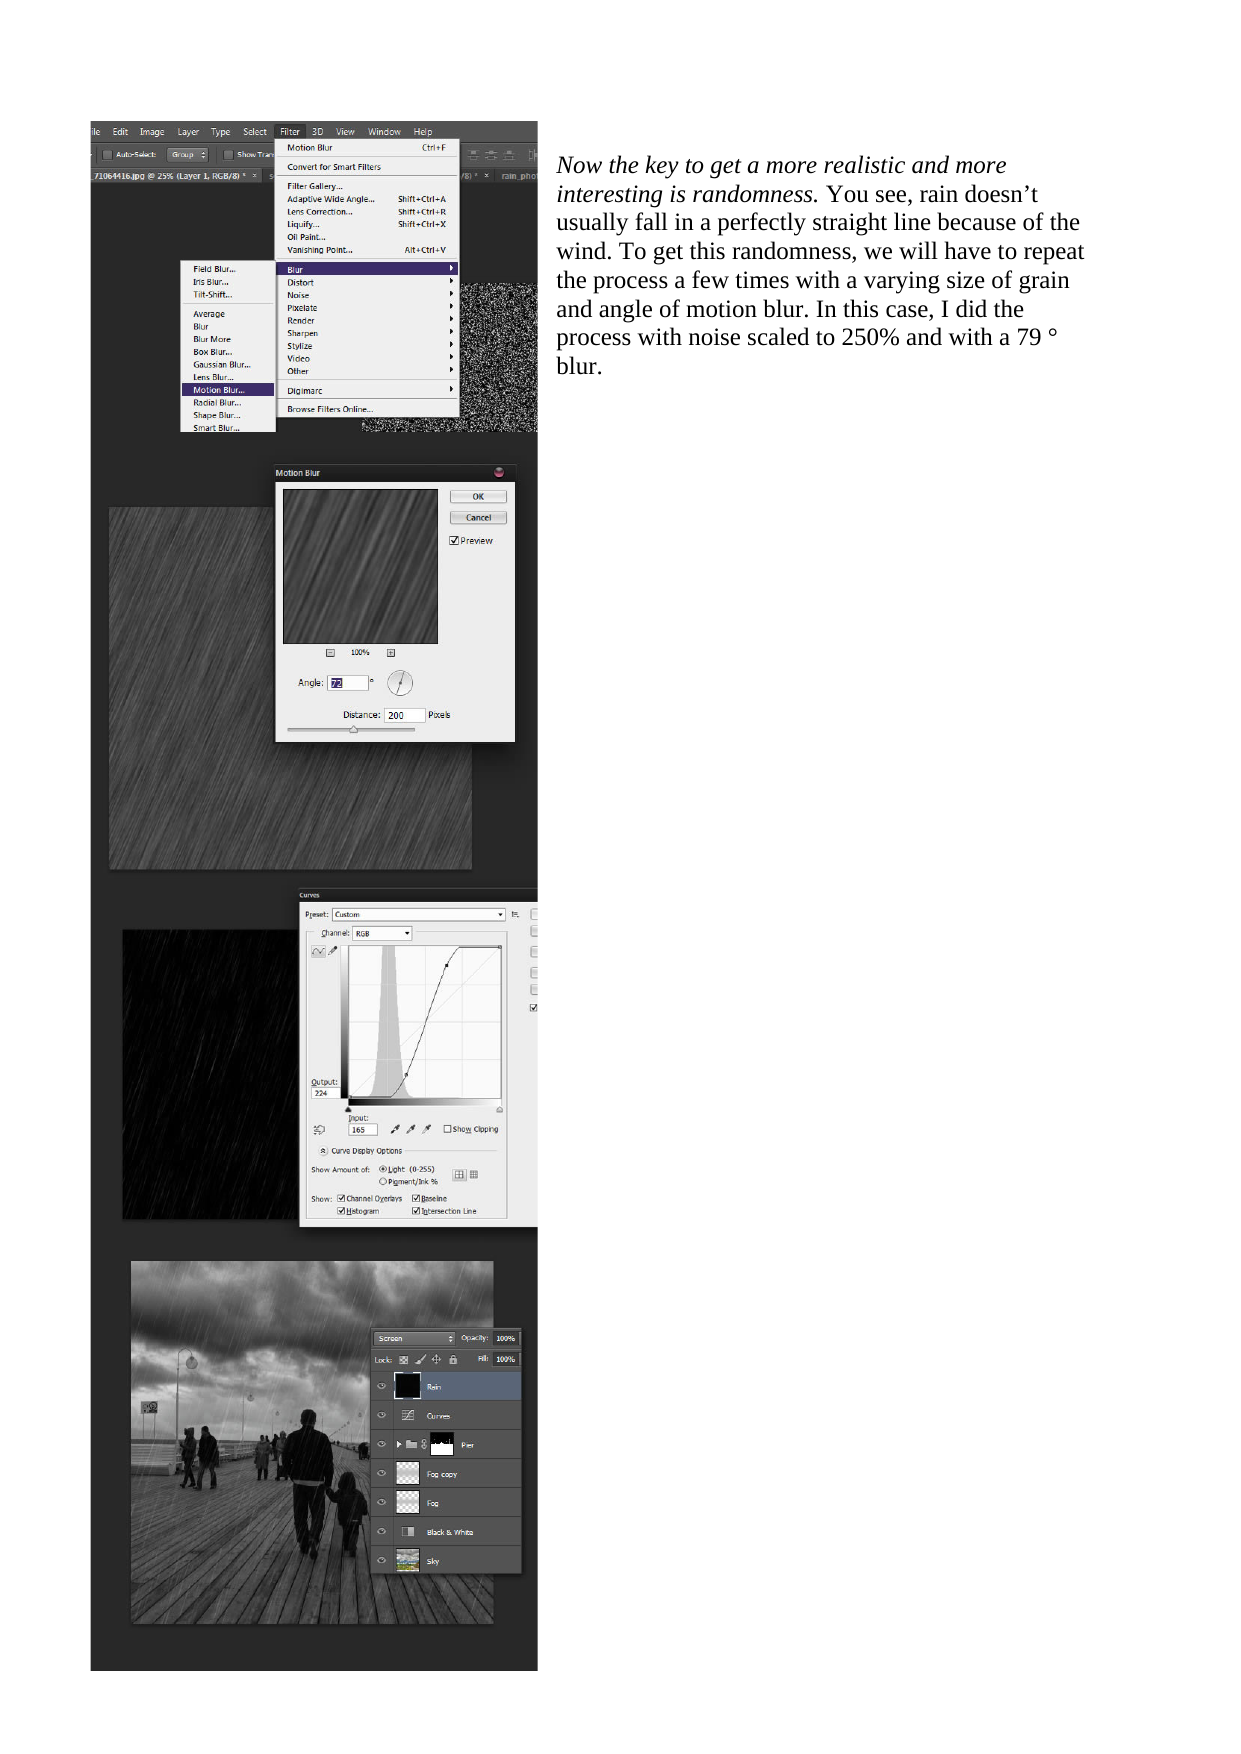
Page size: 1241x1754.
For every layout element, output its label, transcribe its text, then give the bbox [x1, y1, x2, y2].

picture [90, 121, 538, 1671]
text Now the key to get a more realistic and more interesting is randomness. You see, rain doesn’t usually fall in a perfectly straight line because of the wind. To get this randomness, we will have to repeat the process a few times with a varying size of grain and angle of motion blur. In this case, I did the process with noise scaled to 250% and with a 79 ° blur. [538, 150, 1090, 380]
